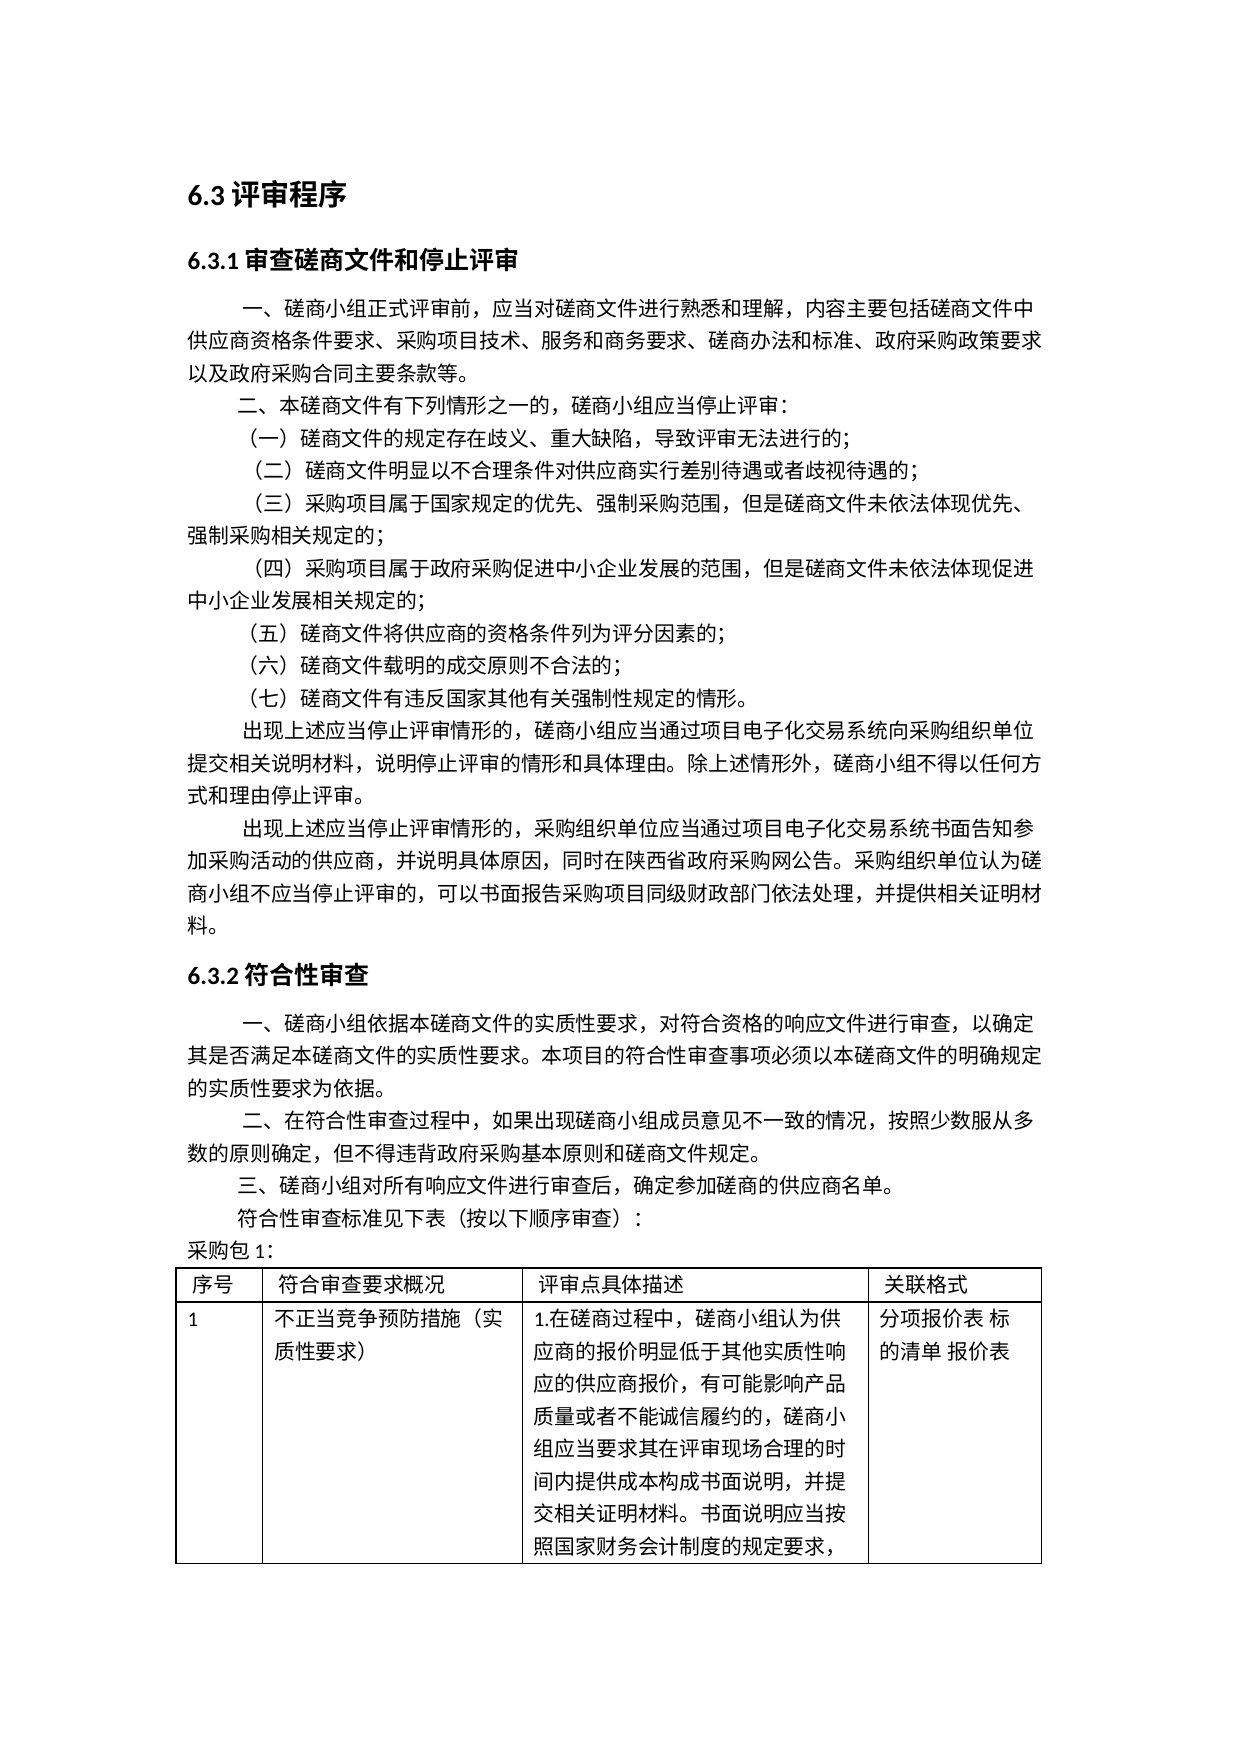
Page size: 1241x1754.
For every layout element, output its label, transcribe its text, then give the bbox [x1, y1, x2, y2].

text （四）采购项目属于政府采购促进中小企业发展的范围，但是磋商文件未依法体现促进中小企业发展相关规定的； [187, 552, 1053, 617]
text 采购包1： [187, 1234, 1053, 1267]
text （七）磋商文件有违反国家其他有关强制性规定的情形。 [187, 682, 1053, 714]
text 出现上述应当停止评审情形的，采购组织单位应当通过项目电子化交易系统书面告知参加采购活动的供应商，并说明具体原因，同时在陕西省政府采购网公告。采购组织单位认为磋商小组不应当停止评审的，可以书面报告采购项目同级财政部门依法处理，并提供相关证明材料。 [187, 812, 1053, 942]
text 符合性审查标准见下表（按以下顺序审查）： [187, 1202, 1053, 1234]
text （一）磋商文件的规定存在歧义、重大缺陷，导致评审无法进行的； [187, 422, 1053, 454]
table_header 评审点具体描述 [523, 1269, 868, 1301]
text 6.3.2符合性审查 [187, 942, 1053, 1007]
text （六）磋商文件载明的成交原则不合法的； [187, 649, 1053, 682]
table_header 关联格式 [869, 1269, 1041, 1301]
table_cell 不正当竞争预防措施（实质性要求） [263, 1303, 522, 1563]
table_header 序号 [177, 1269, 262, 1301]
table_cell 1 [177, 1303, 262, 1563]
text 三、磋商小组对所有响应文件进行审查后，确定参加磋商的供应商名单。 [187, 1169, 1053, 1202]
text 6.3.1审查磋商文件和停止评审 [187, 227, 1053, 292]
text 一、磋商小组正式评审前，应当对磋商文件进行熟悉和理解，内容主要包括磋商文件中供应商资格条件要求、采购项目技术、服务和商务要求、磋商办法和标准、政府采购政策要求以及政府采购合同主要条款等。 [187, 292, 1053, 389]
text 一、磋商小组依据本磋商文件的实质性要求，对符合资格的响应文件进行审查，以确定其是否满足本磋商文件的实质性要求。本项目的符合性审查事项必须以本磋商文件的明确规定的实质性要求为依据。 [187, 1007, 1053, 1104]
text 二、在符合性审查过程中，如果出现磋商小组成员意见不一致的情况，按照少数服从多数的原则确定，但不得违背政府采购基本原则和磋商文件规定。 [187, 1104, 1053, 1169]
text （二）磋商文件明显以不合理条件对供应商实行差别待遇或者歧视待遇的； [187, 454, 1053, 487]
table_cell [523, 1303, 868, 1563]
text （五）磋商文件将供应商的资格条件列为评分因素的； [187, 617, 1053, 649]
table_cell 分项报价表 标的清单 报价表 [869, 1303, 1041, 1563]
text 出现上述应当停止评审情形的，磋商小组应当通过项目电子化交易系统向采购组织单位提交相关说明材料，说明停止评审的情形和具体理由。除上述情形外，磋商小组不得以任何方式和理由停止评审。 [187, 714, 1053, 812]
text （三）采购项目属于国家规定的优先、强制采购范围，但是磋商文件未依法体现优先、强制采购相关规定的； [187, 487, 1053, 552]
text 6.3评审程序 [187, 162, 1053, 227]
table_header 符合审查要求概况 [263, 1269, 522, 1301]
text 二、本磋商文件有下列情形之一的，磋商小组应当停止评审： [187, 389, 1053, 422]
